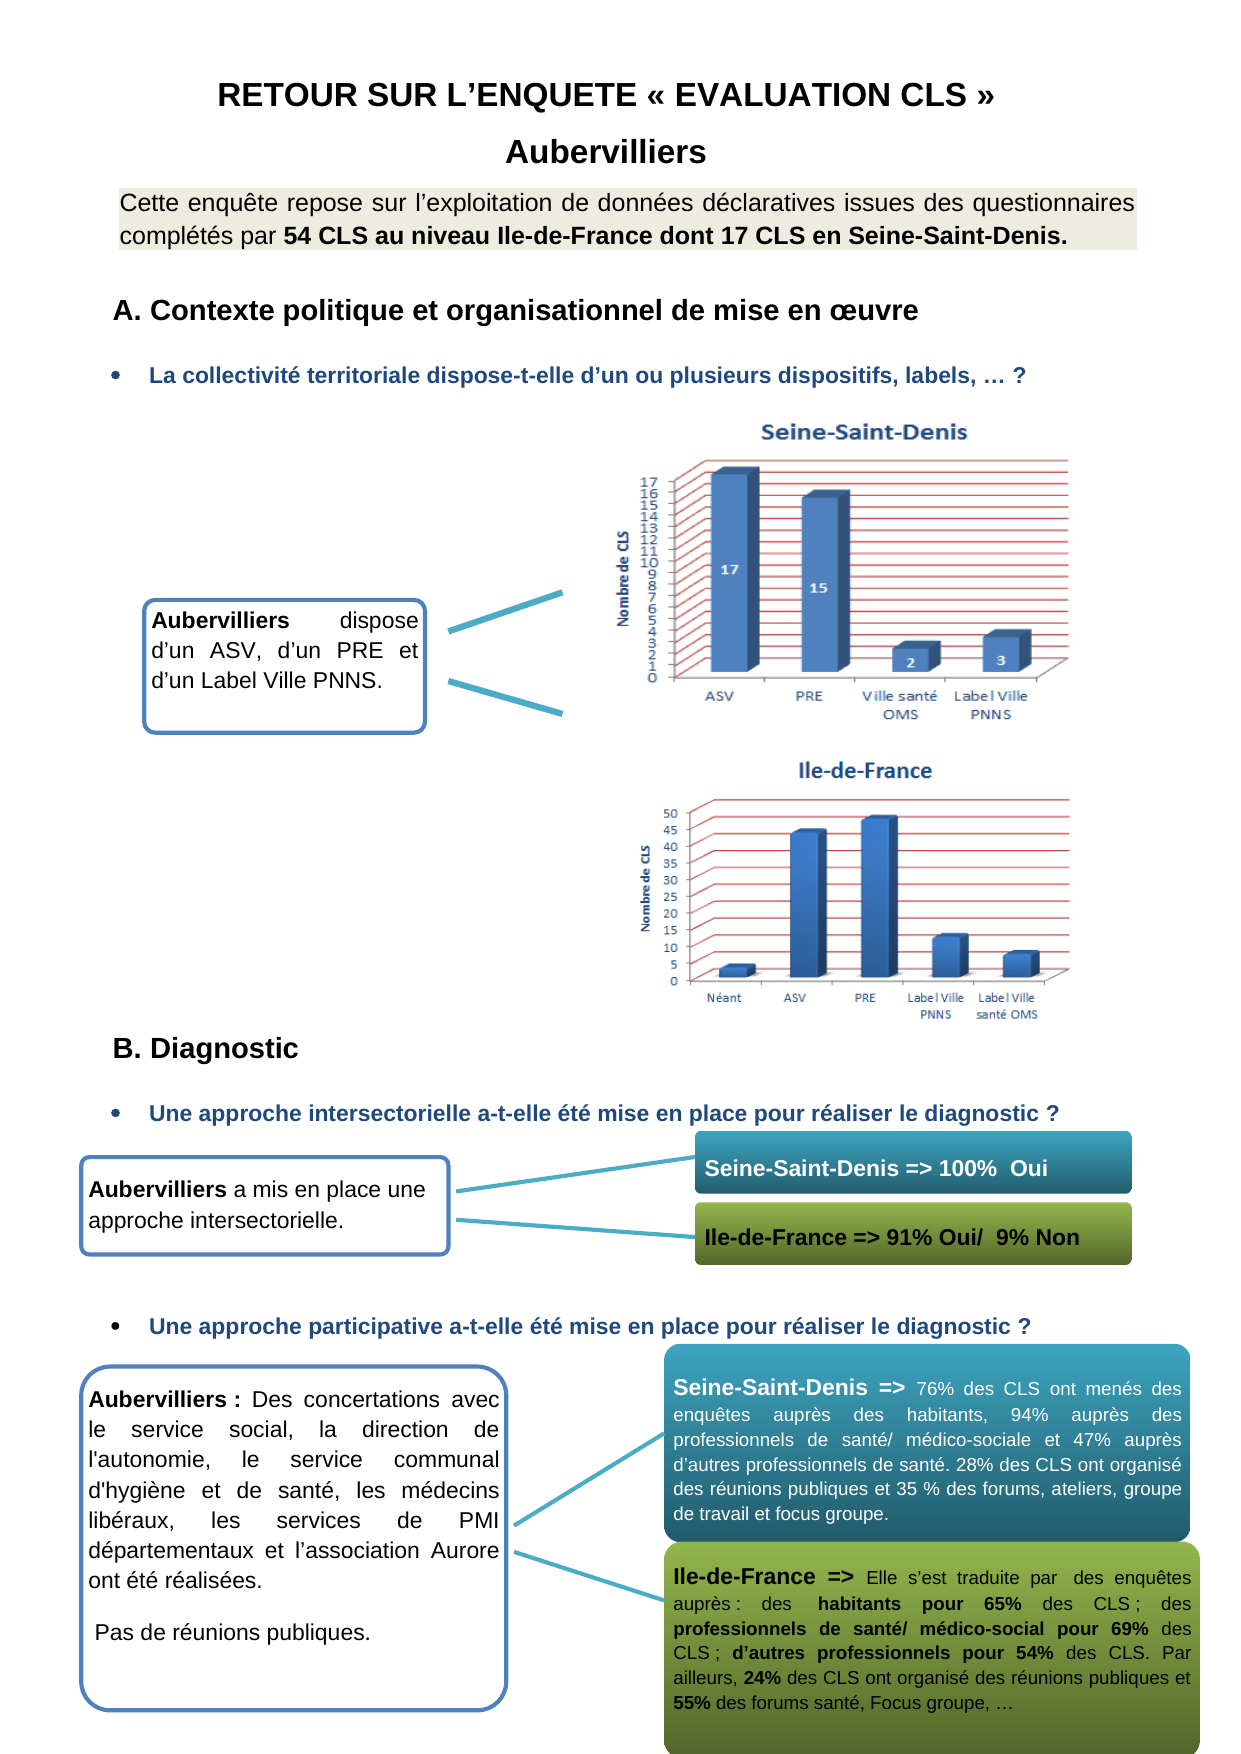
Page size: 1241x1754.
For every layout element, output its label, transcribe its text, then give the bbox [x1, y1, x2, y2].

list Une approche intersectorielle a-t-elle été mise en place pour réaliser le diagnostic ? [111, 1099, 1137, 1126]
list Cette enquête repose sur l’exploitation de données déclaratives issues des questionnaires complétés par 54 CLS au niveau Ile-de-France dont 17 CLS en Seine-Saint-Denis. [119, 188, 1137, 250]
list La collectivité territoriale dispose-t-elle d’un ou plusieurs dispositifs, labels, … ? [111, 362, 1137, 388]
text Aubervilliers [75, 132, 1137, 170]
list Contexte politique et organisationnel de mise en œuvre [112, 293, 1137, 326]
list Diagnostic [112, 1031, 1137, 1064]
picture [637, 749, 1072, 1027]
text RETOUR SUR L’ENQUETE « EVALUATION CLS » [75, 75, 1137, 113]
list Une approche participative a-t-elle été mise en place pour réaliser le diagnostic ? [111, 1313, 1137, 1339]
picture [597, 412, 1099, 725]
